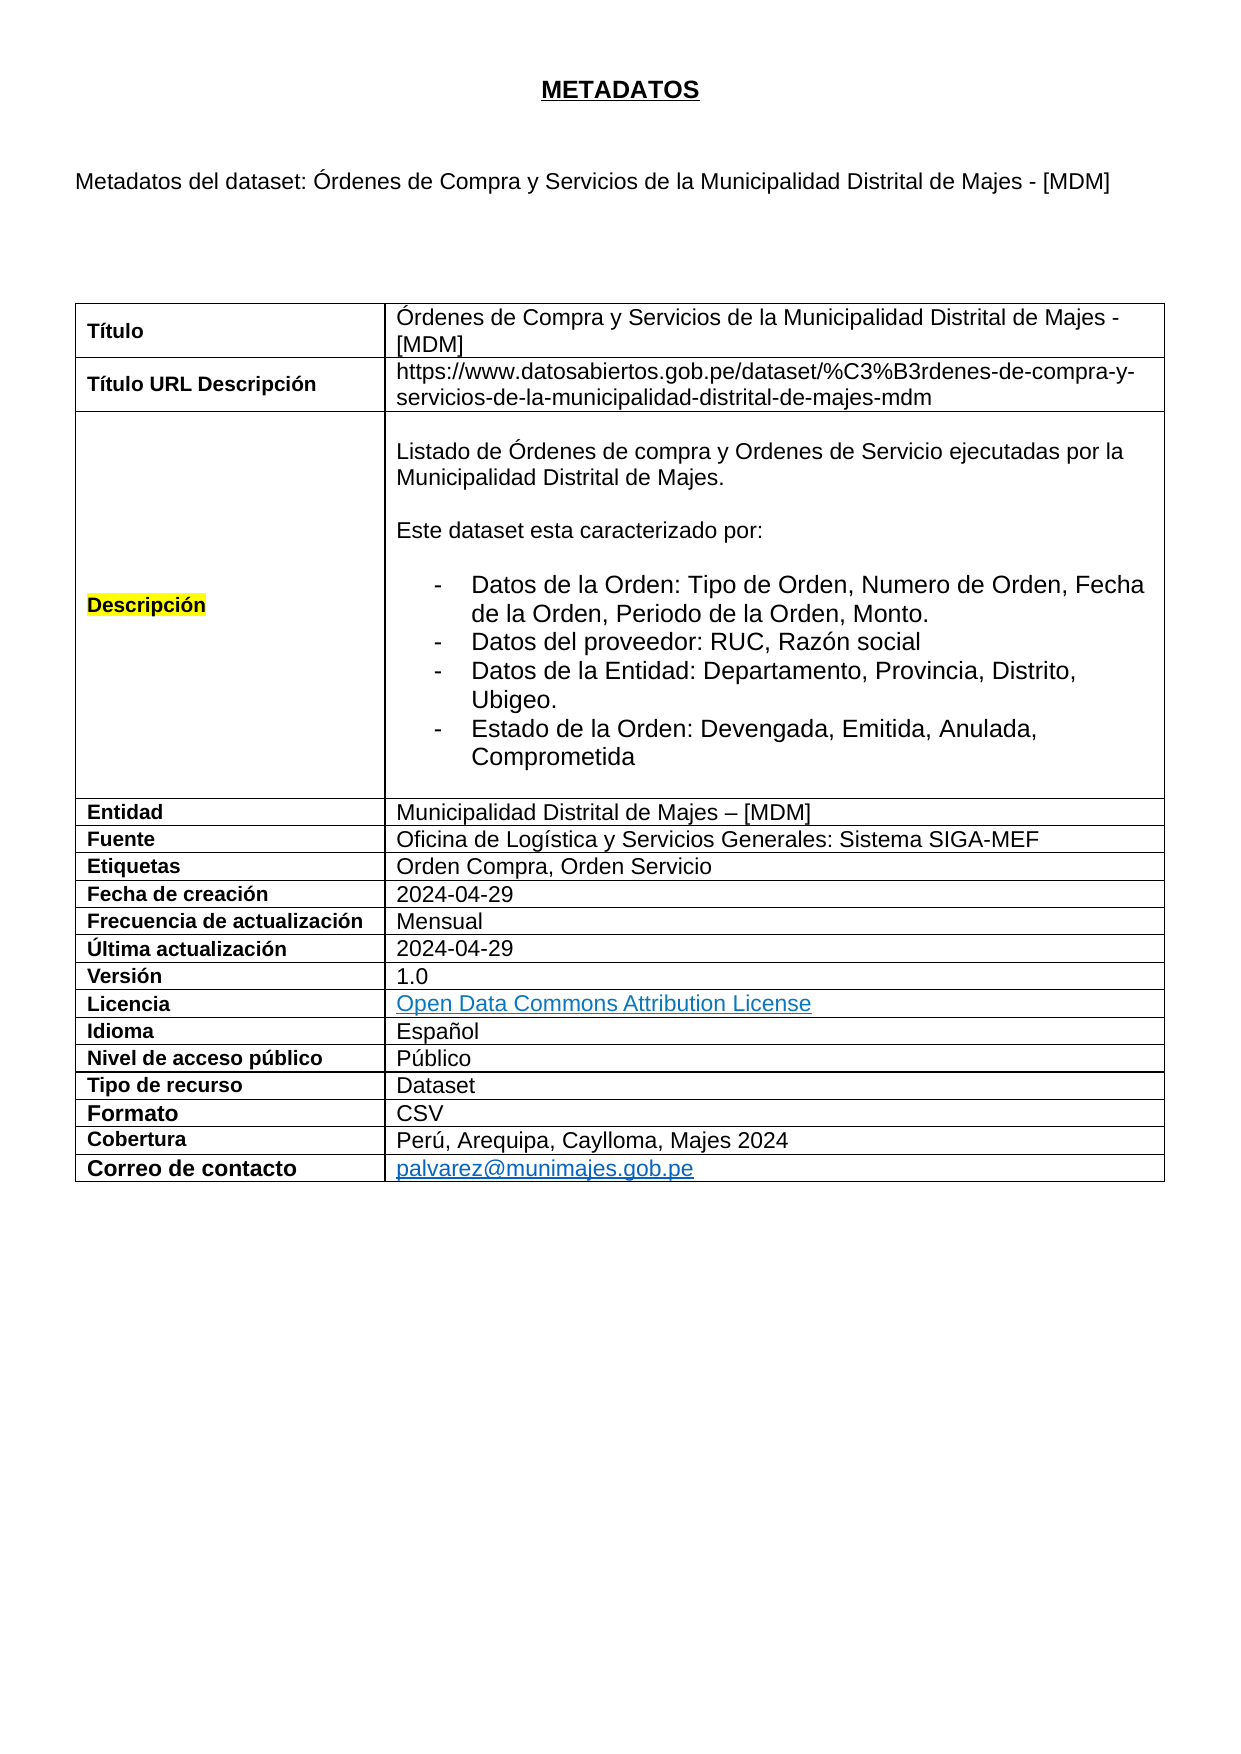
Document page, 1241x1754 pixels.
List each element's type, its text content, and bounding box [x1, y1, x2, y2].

table_cell Fuente [76, 826, 384, 852]
table_cell 2024-04-29 [386, 935, 1164, 962]
table_cell Perú, Arequipa, Caylloma, Majes 2024 [386, 1127, 1164, 1153]
text METADATOS [75, 75, 1165, 104]
table_cell Entidad [76, 799, 384, 825]
table_cell CSV [386, 1100, 1164, 1126]
table_cell Idioma [76, 1018, 384, 1044]
table_cell Cobertura [76, 1127, 384, 1153]
table_cell Dataset [386, 1073, 1164, 1099]
table_cell Open Data Commons Attribution License [386, 990, 1164, 1017]
text Metadatos del dataset: Órdenes de Compra y Servicios de la Municipalidad Distrital de Majes - [MDM] [75, 168, 1165, 194]
table_cell palvarez@munimajes.gob.pe [386, 1155, 1164, 1181]
table_cell Título URL Descripción [76, 358, 384, 411]
table_cell Licencia [76, 990, 384, 1017]
table_cell 1.0 [386, 963, 1164, 989]
table_cell Formato [76, 1100, 384, 1126]
table_cell 2024-04-29 [386, 881, 1164, 907]
table_header Órdenes de Compra y Servicios de la Municipalidad Distrital de Majes - [MDM] [386, 304, 1164, 357]
table_cell Nivel de acceso público [76, 1045, 384, 1071]
table_cell Descripción [76, 412, 384, 797]
table_cell Español [386, 1018, 1164, 1044]
table_cell Correo de contacto [76, 1155, 384, 1181]
table_cell Oficina de Logística y Servicios Generales: Sistema SIGA-MEF [386, 826, 1164, 852]
table_cell Frecuencia de actualización [76, 908, 384, 934]
table_cell Versión [76, 963, 384, 989]
table_cell Fecha de creación [76, 881, 384, 907]
table_cell Público [386, 1045, 1164, 1071]
table_cell Última actualización [76, 935, 384, 962]
table_cell https://www.datosabiertos.gob.pe/dataset/%C3%B3rdenes-de-compra-y-servicios-de-la-municipalidad-distrital-de-majes-mdm [386, 358, 1164, 411]
table_cell Mensual [386, 908, 1164, 934]
table_cell Municipalidad Distrital de Majes – [MDM] [386, 799, 1164, 825]
table_cell Etiquetas [76, 853, 384, 879]
table_cell Orden Compra, Orden Servicio [386, 853, 1164, 879]
table_cell Listado de Órdenes de compra y Ordenes de Servicio ejecutadas por la Municipalidad Distrital de Majes. Este dataset esta caracterizado por: Datos de la Orden: Tipo de Orden, Numero de Orden, Fecha de la Orden, Periodo de la Orden, Monto. Datos del proveedor: RUC, Razón social Datos de la Entidad: Departamento, Provincia, Distrito, Ubigeo. Estado de la Orden: Devengada, Emitida, Anulada, Comprometida [386, 412, 1164, 797]
table_header Título [76, 304, 384, 357]
table_cell Tipo de recurso [76, 1073, 384, 1099]
